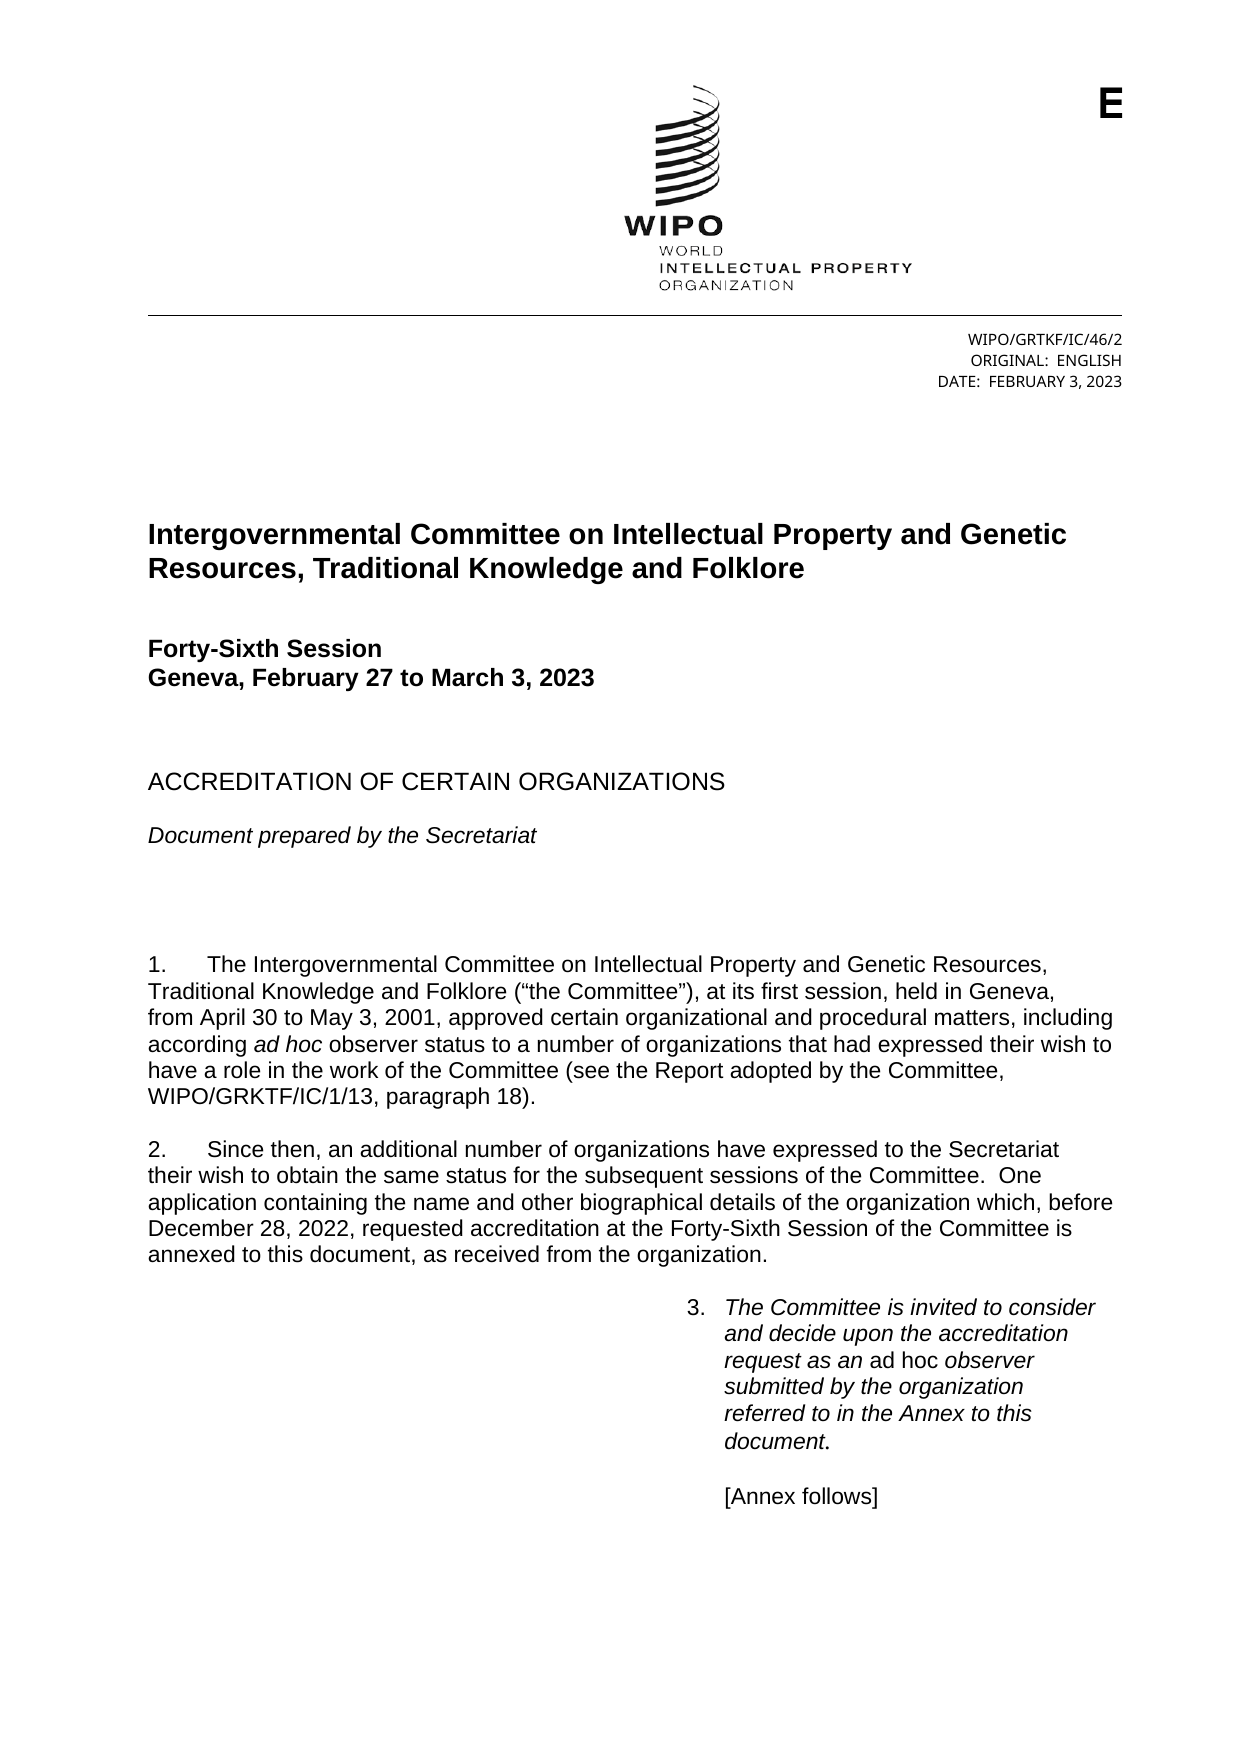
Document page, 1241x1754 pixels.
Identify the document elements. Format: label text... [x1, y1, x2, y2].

text Document prepared by the Secretariat [148, 822, 1124, 848]
text ACCREDITATION OF CERTAIN ORGANIZATIONS [148, 767, 1124, 796]
subtitle Intergovernmental Committee on Intellectual Property and Genetic Resources, Traditional Knowledge and Folklore [148, 517, 1122, 584]
picture [623, 79, 1123, 294]
list The Committee is invited to consider and decide upon the accreditation request as an ad hoc observer submitted by the organization referred to in the Annex to this document. [687, 1294, 1101, 1454]
text Forty-Sixth Session [148, 634, 1122, 663]
list The Intergovernmental Committee on Intellectual Property and Genetic Resources, Traditional Knowledge and Folklore (“the Committee”), at its first session, held in Geneva, from April 30 to May 3, 2001, approved certain organizational and procedural matters, including according ad hoc observer status to a number of organizations that had expressed their wish to have a role in the work of the Committee (see the Report adopted by the Committee, WIPO/GRKTF/IC/1/13, paragraph 18). [148, 951, 1124, 1109]
text DATE: FEBRUARY 3, 2023 [148, 371, 1122, 392]
text Geneva, February 27 to March 3, 2023 [148, 663, 1122, 692]
text ORIGINAL: English [148, 350, 1122, 371]
list Since then, an additional number of organizations have expressed to the Secretariat their wish to obtain the same status for the subsequent sessions of the Committee. One application containing the name and other biographical details of the organization which, before December 28, 2022, requested accreditation at the Forty-Sixth Session of the Committee is annexed to this document, as received from the organization. [148, 1136, 1124, 1268]
text [Annex follows] [724, 1483, 1124, 1510]
text WIPO/GRTKF/IC/46/2 [148, 328, 1122, 350]
